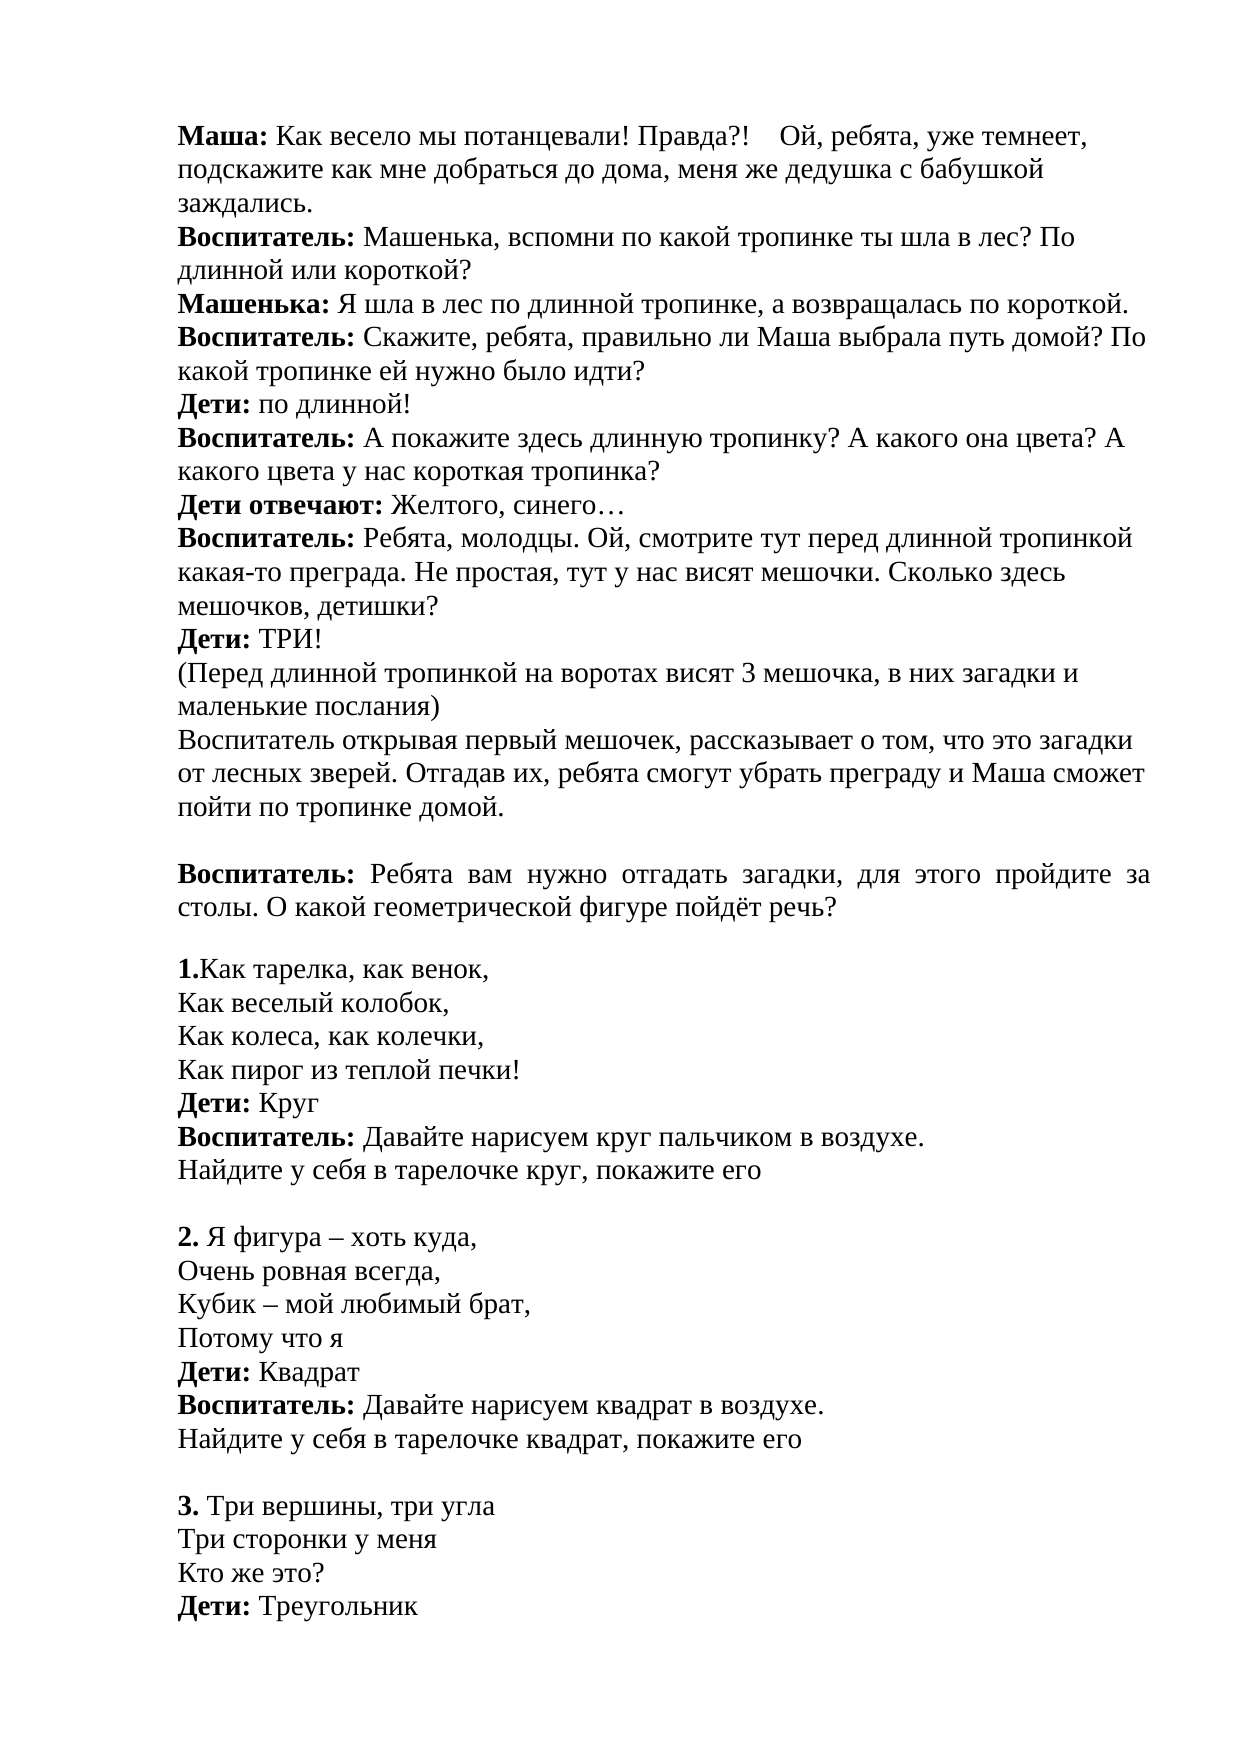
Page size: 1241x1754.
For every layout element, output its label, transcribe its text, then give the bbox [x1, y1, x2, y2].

text 3. Три вершины, три угла [177, 1488, 1152, 1521]
text Потому что я [177, 1320, 1152, 1354]
text Воспитатель: Машенька, вспомни по какой тропинке ты шла в лес? По длинной или короткой? [177, 219, 1152, 286]
text Дети: ТРИ! [177, 621, 1152, 655]
text Кто же это? [177, 1555, 1152, 1588]
text Кубик – мой любимый брат, [177, 1287, 1152, 1320]
text Маша: Как весело мы потанцевали! Правда?! Ой, ребята, уже темнеет, подскажите как мне добраться до дома, меня же дедушка с бабушкой заждались. [177, 118, 1152, 219]
text Воспитатель: Давайте нарисуем круг пальчиком в воздухе. [177, 1119, 1152, 1152]
text Дети: Круг [177, 1085, 1152, 1119]
text Машенька: Я шла в лес по длинной тропинке, а возвращалась по короткой. [177, 286, 1152, 319]
text Воспитатель: Давайте нарисуем квадрат в воздухе. [177, 1387, 1152, 1421]
text Воспитатель открывая первый мешочек, рассказывает о том, что это загадки от лесных зверей. Отгадав их, ребята смогут убрать преграду и Маша сможет пойти по тропинке домой. [177, 722, 1152, 822]
text Как колеса, как колечки, [177, 1018, 1152, 1052]
text Дети: по длинной! [177, 386, 1152, 420]
text Очень ровная всегда, [177, 1253, 1152, 1287]
text Три сторонки у меня [177, 1521, 1152, 1555]
text Воспитатель: Ребята вам нужно отгадать загадки, для этого пройдите за столы. О какой геометрической фигуре пойдёт речь? [177, 856, 1152, 923]
text Как пирог из теплой печки! [177, 1052, 1152, 1085]
text 2. Я фигура – хоть куда, [177, 1219, 1152, 1253]
text Найдите у себя в тарелочке квадрат, покажите его [177, 1421, 1152, 1454]
text Воспитатель: Скажите, ребята, правильно ли Маша выбрала путь домой? По какой тропинке ей нужно было идти? [177, 319, 1152, 386]
text Воспитатель: Ребята, молодцы. Ой, смотрите тут перед длинной тропинкой какая-то преграда. Не простая, тут у нас висят мешочки. Сколько здесь мешочков, детишки? [177, 521, 1152, 621]
text (Перед длинной тропинкой на воротах висят 3 мешочка, в них загадки и маленькие послания) [177, 655, 1152, 722]
text 1.Как тарелка, как венок, [177, 951, 1152, 985]
text Найдите у себя в тарелочке круг, покажите его [177, 1152, 1152, 1186]
text Воспитатель: А покажите здесь длинную тропинку? А какого она цвета? А какого цвета у нас короткая тропинка? [177, 420, 1152, 487]
text Дети: Квадрат [177, 1354, 1152, 1387]
text Как веселый колобок, [177, 985, 1152, 1018]
text Дети отвечают: Желтого, синего… [177, 487, 1152, 521]
text Дети: Треугольник [177, 1588, 1152, 1622]
